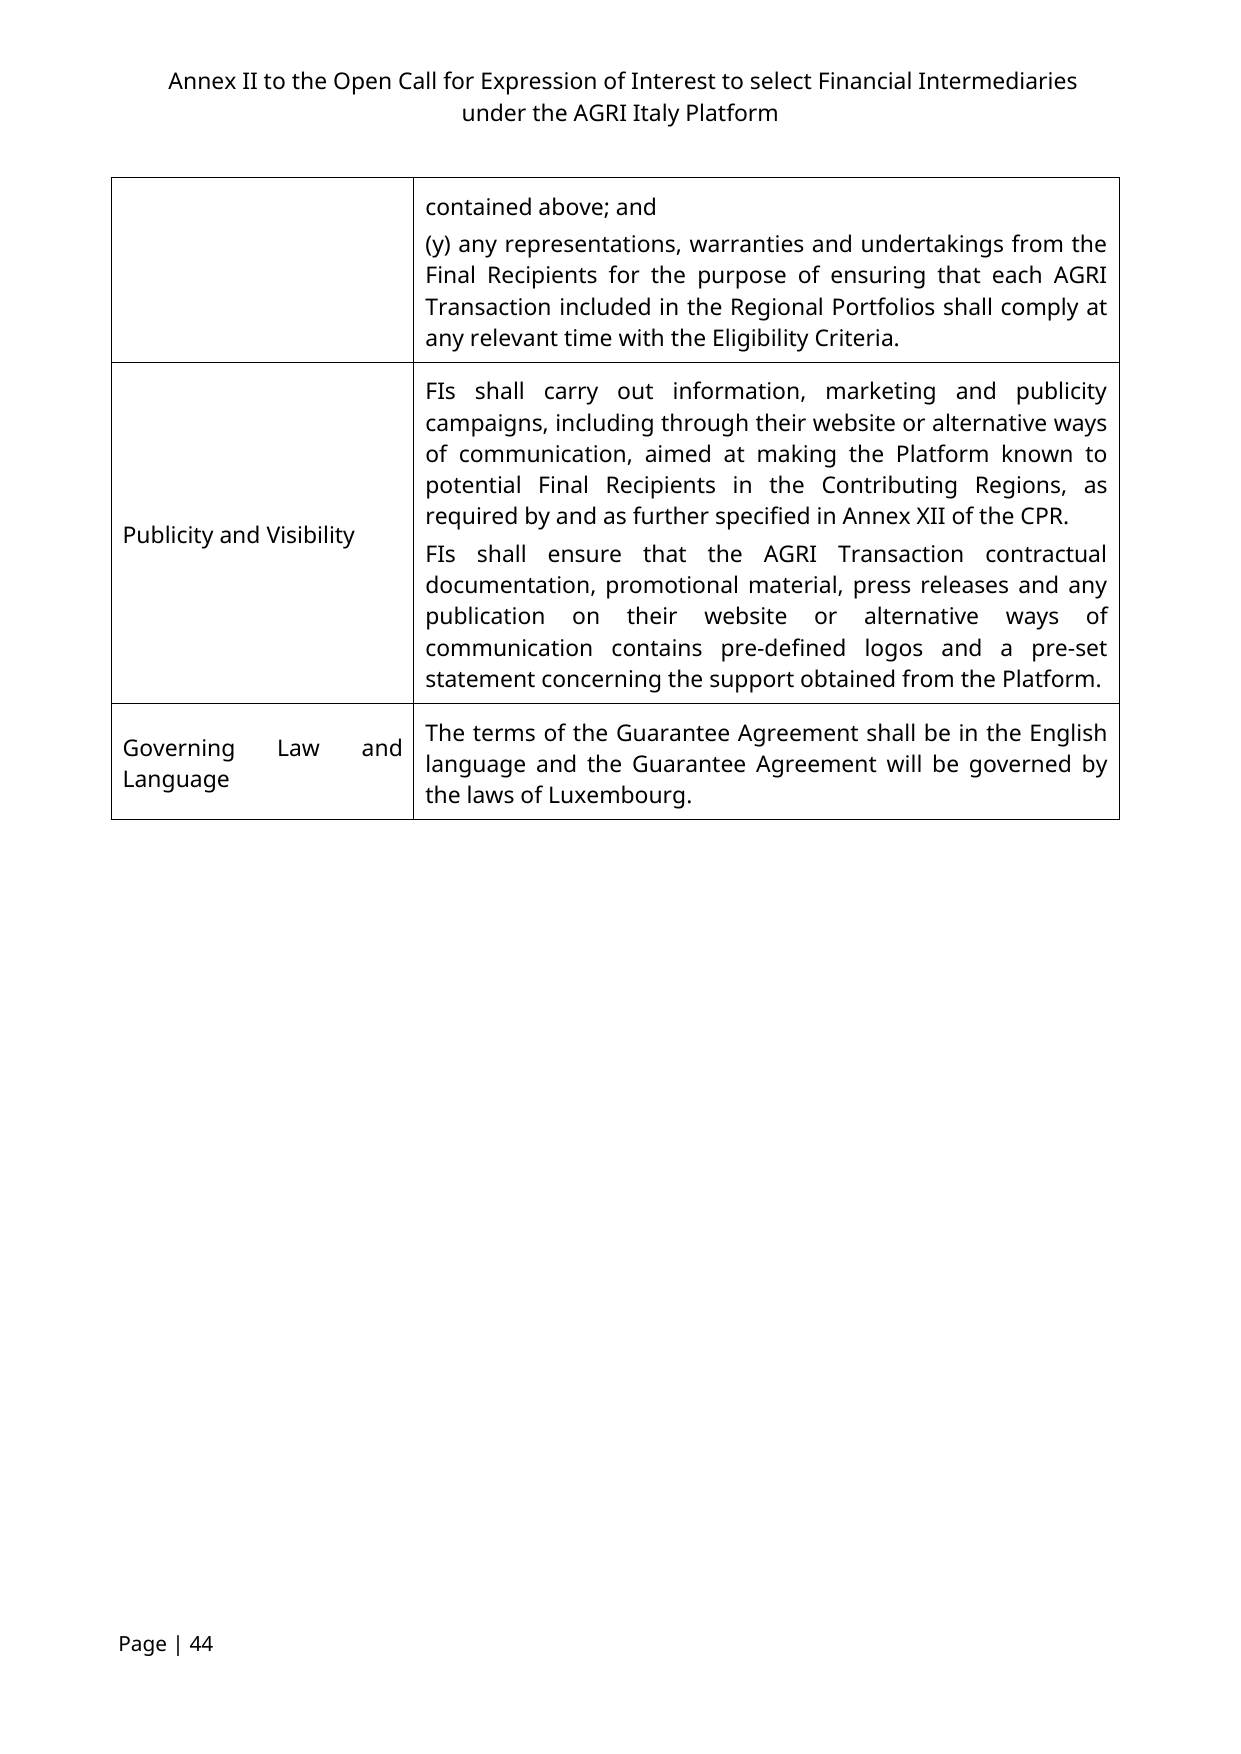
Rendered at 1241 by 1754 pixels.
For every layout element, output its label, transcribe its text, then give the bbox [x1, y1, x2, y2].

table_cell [112, 178, 413, 362]
table_cell Governing Law and Language [112, 704, 413, 819]
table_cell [414, 178, 1119, 362]
table_cell The terms of the Guarantee Agreement shall be in the English language and the Guarantee Agreement will be governed by the laws of Luxembourg. [414, 704, 1119, 819]
table_cell Publicity and Visibility [112, 363, 413, 703]
table_cell FIs shall carry out information, marketing and publicity campaigns, including through their website or alternative ways of communication, aimed at making the Platform known to potential Final Recipients in the Contributing Regions, as required by and as further specified in Annex XII of the CPR. FIs shall ensure that the AGRI Transaction contractual documentation, promotional material, press releases and any publication on their website or alternative ways of communication contains pre-defined logos and a pre-set statement concerning the support obtained from the Platform. [414, 363, 1119, 703]
